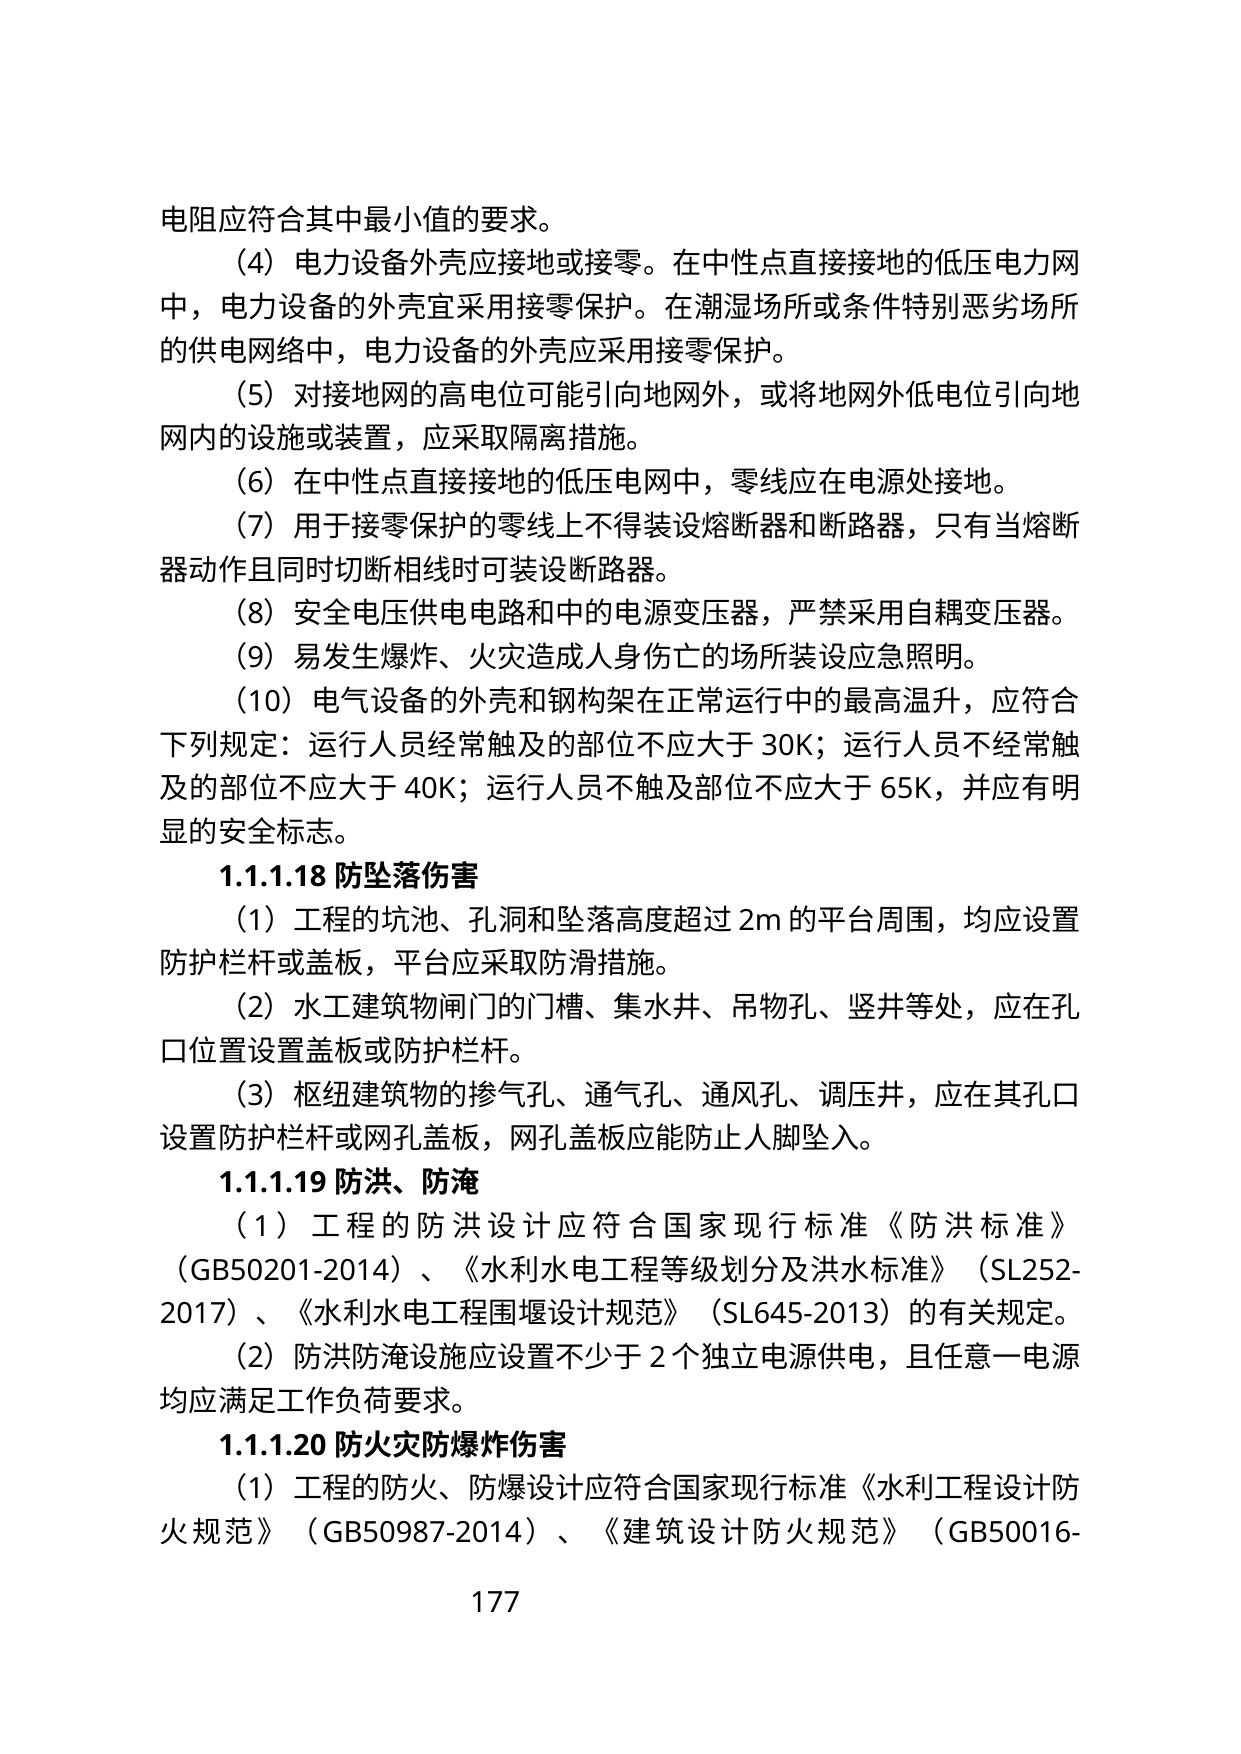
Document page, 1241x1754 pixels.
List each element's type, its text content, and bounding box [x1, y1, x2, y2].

text （1）工程的防洪设计应符合国家现行标准《防洪标准》（GB50201-2014）、《水利水电工程等级划分及洪水标准》（SL252-2017）、《水利水电工程围堰设计规范》（SL645-2013）的有关规定。 [159, 1201, 1081, 1333]
text （6）在中性点直接接地的低压电网中，零线应在电源处接地。 [159, 458, 1081, 501]
text （2）防洪防淹设施应设置不少于2个独立电源供电，且任意一电源均应满足工作负荷要求。 [159, 1333, 1081, 1420]
text （4）电力设备外壳应接地或接零。在中性点直接接地的低压电力网中，电力设备的外壳宜采用接零保护。在潮湿场所或条件特别恶劣场所的供电网络中，电力设备的外壳应采用接零保护。 [159, 239, 1081, 370]
text （5）对接地网的高电位可能引向地网外，或将地网外低电位引向地网内的设施或装置，应采取隔离措施。 [159, 370, 1081, 458]
text （8）安全电压供电电路和中的电源变压器，严禁采用自耦变压器。 [159, 589, 1081, 633]
list 防坠落伤害 [159, 851, 1081, 895]
list 防火灾防爆炸伤害 [159, 1420, 1081, 1464]
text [159, 195, 1081, 239]
list 防洪、防淹 [159, 1158, 1081, 1201]
text （7）用于接零保护的零线上不得装设熔断器和断路器，只有当熔断器动作且同时切断相线时可装设断路器。 [159, 501, 1081, 589]
text （10）电气设备的外壳和钢构架在正常运行中的最高温升，应符合下列规定：运行人员经常触及的部位不应大于30K；运行人员不经常触及的部位不应大于40K；运行人员不触及部位不应大于65K，并应有明显的安全标志。 [159, 676, 1081, 851]
text （3）枢纽建筑物的掺气孔、通气孔、通风孔、调压井，应在其孔口设置防护栏杆或网孔盖板，网孔盖板应能防止人脚坠入。 [159, 1070, 1081, 1158]
text （1）工程的坑池、孔洞和坠落高度超过2m的平台周围，均应设置防护栏杆或盖板，平台应采取防滑措施。 [159, 895, 1081, 983]
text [159, 1464, 1081, 1551]
text （9）易发生爆炸、火灾造成人身伤亡的场所装设应急照明。 [159, 633, 1081, 676]
text （2）水工建筑物闸门的门槽、集水井、吊物孔、竖井等处，应在孔口位置设置盖板或防护栏杆。 [159, 983, 1081, 1070]
